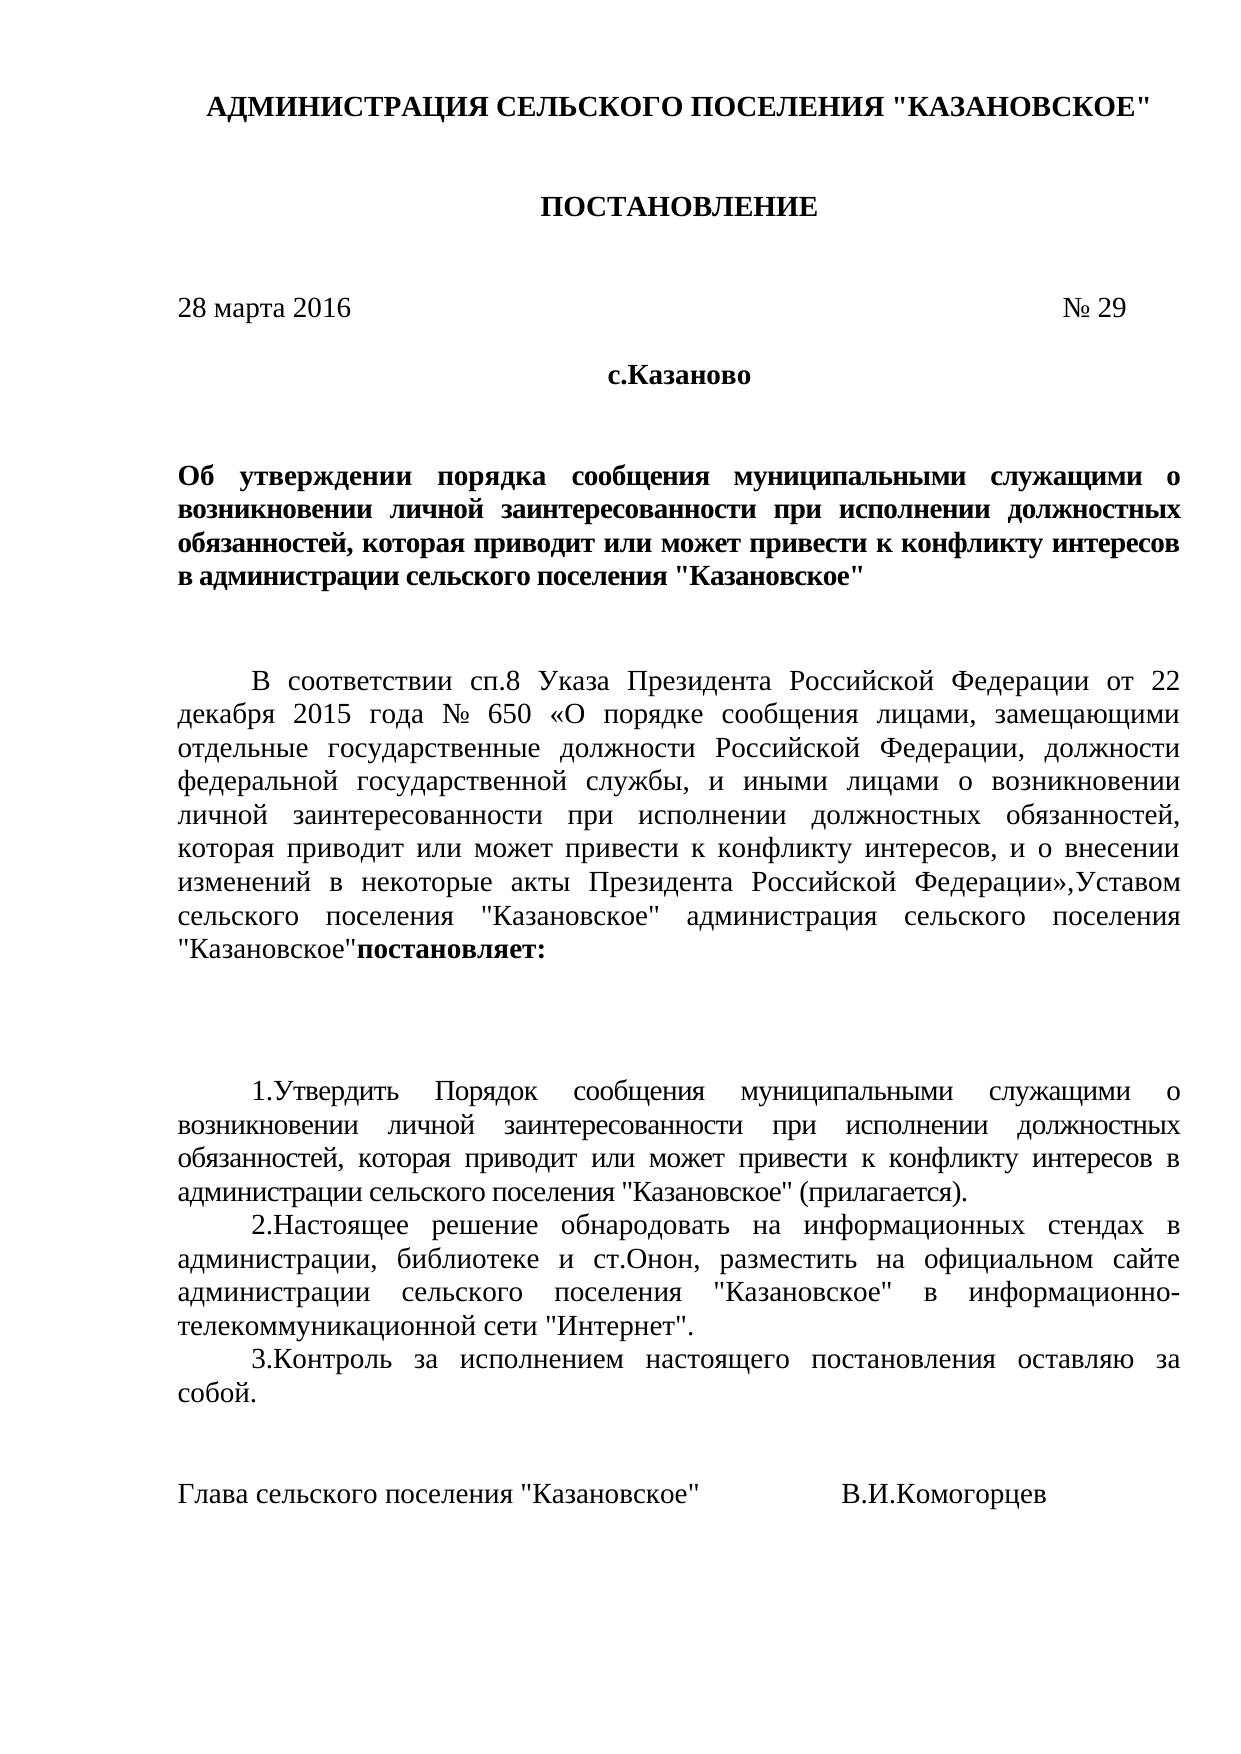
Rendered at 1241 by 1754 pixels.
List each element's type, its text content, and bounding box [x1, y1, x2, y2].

text В соответствии сп.8 Указа Президента Российской Федерации от 22 декабря 2015 года № 650 «О порядке сообщения лицами, замещающими отдельные государственные должности Российской Федерации, должности федеральной государственной службы, и иными лицами о возникновении личной заинтересованности при исполнении должностных обязанностей, которая приводит или может привести к конфликту интересов, и о внесении изменений в некоторые акты Президента Российской Федерации»,Уставом сельского поселения "Казановское" администрация сельского поселения "Казановское"постановляет: [177, 663, 1181, 965]
text ПОСТАНОВЛЕНИЕ [177, 189, 1181, 223]
text с.Казаново [177, 357, 1181, 391]
text 2.Настоящее решение обнародовать на информационных стендах в администрации, библиотеке и ст.Онон, разместить на официальном сайте администрации сельского поселения "Казановское" в информационно-телекоммуникационной сети "Интернет". [177, 1207, 1181, 1342]
text 1.Утвердить Порядок сообщения муниципальными служащими о возникновении личной заинтересованности при исполнении должностных обязанностей, которая приводит или может привести к конфликту интересов в администрации сельского поселения "Казановское" (прилагается). [177, 1073, 1181, 1207]
text 3.Контроль за исполнением настоящего постановления оставляю за собой. [177, 1342, 1181, 1409]
text Глава сельского поселения "Казановское" В.И.Комогорцев [177, 1476, 1181, 1509]
text Об утверждении порядка сообщения муниципальными служащими о возникновении личной заинтересованности при исполнении должностных обязанностей, которая приводит или может привести к конфликту интересов в администрации сельского поселения "Казановское" [177, 458, 1181, 592]
text АДМИНИСТРАЦИЯ СЕЛЬСКОГО ПОСЕЛЕНИЯ "КАЗАНОВСКОЕ" [177, 89, 1181, 122]
text 28 марта 2016 № 29 [177, 290, 1181, 323]
